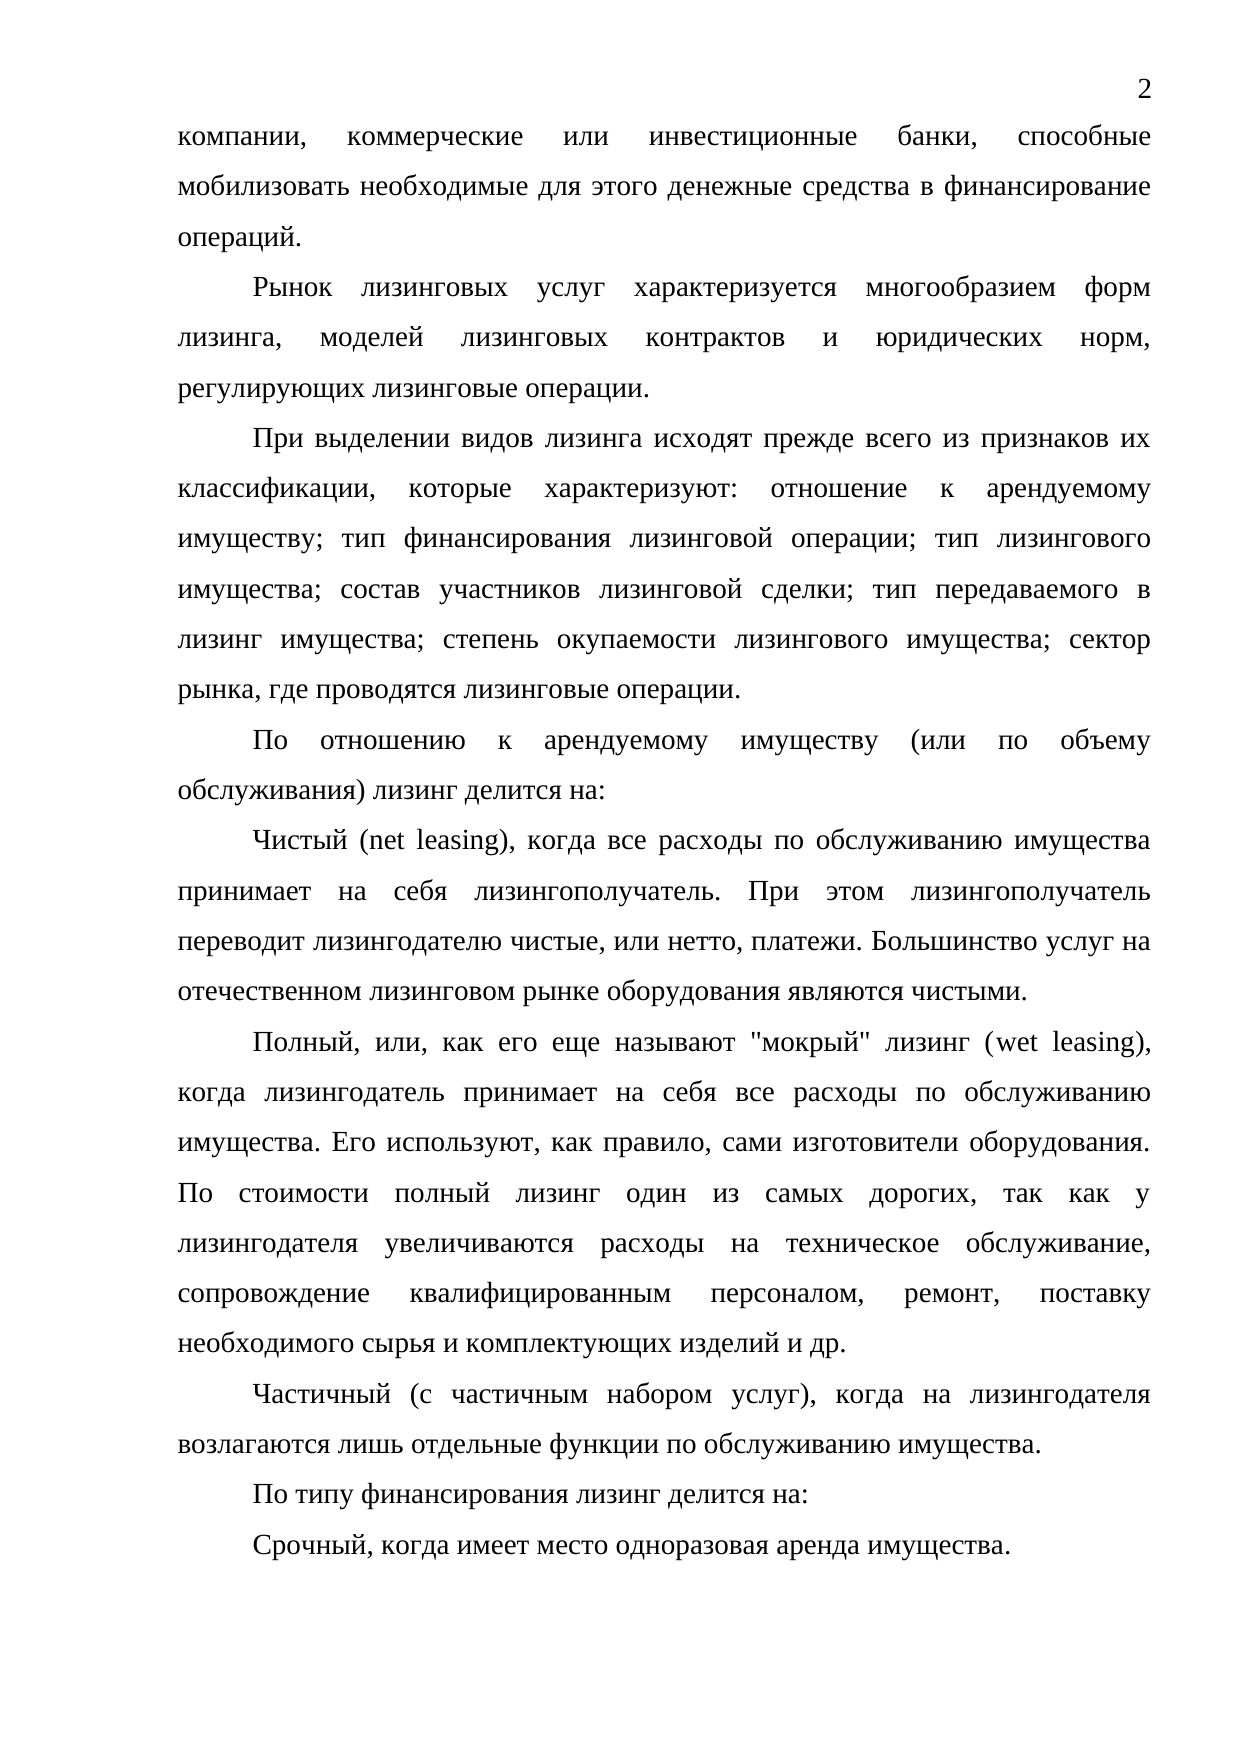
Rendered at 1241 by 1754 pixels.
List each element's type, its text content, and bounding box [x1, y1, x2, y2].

text По типу финансирования лизинг делится на: [177, 1477, 1152, 1510]
text Рынок лизинговых услуг характеризуется многообразием форм лизинга, моделей лизинговых контрактов и юридических норм, регулирующих лизинговые операции. [177, 269, 1152, 403]
text Частичный (с частичным набором услуг), когда на лизингодателя возлагаются лишь отдельные функции по обслуживанию имущества. [177, 1376, 1152, 1460]
text Срочный, когда имеет место одноразовая аренда имущества. [177, 1527, 1152, 1560]
text При выделении видов лизинга исходят прежде всего из признаков их классификации, которые характеризуют: отношение к арендуемому имуществу; тип финансирования лизинговой операции; тип лизингового имущества; состав участников лизинговой сделки; тип передаваемого в лизинг имущества; степень окупаемости лизингового имущества; сектор рынка, где проводятся лизинговые операции. [177, 420, 1152, 705]
text По отношению к арендуемому имуществу (или по объему обслуживания) лизинг делится на: [177, 722, 1152, 806]
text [177, 118, 1152, 252]
text Полный, или, как его еще называют "мокрый" лизинг (wet leasing), когда лизингодатель принимает на себя все расходы по обслуживанию имущества. Его используют, как правило, сами изготовители оборудования. По стоимости полный лизинг один из самых дорогих, так как у лизингодателя увеличиваются расходы на техническое обслуживание, сопровождение квалифицированным персоналом, ремонт, поставку необходимого сырья и комплектующих изделий и др. [177, 1024, 1152, 1359]
text Чистый (net leasing), когда все расходы по обслуживанию имущества принимает на себя лизингополучатель. При этом лизингополучатель переводит лизингодателю чистые, или нетто, платежи. Большинство услуг на отечественном лизинговом рынке оборудования являются чистыми. [177, 822, 1152, 1007]
